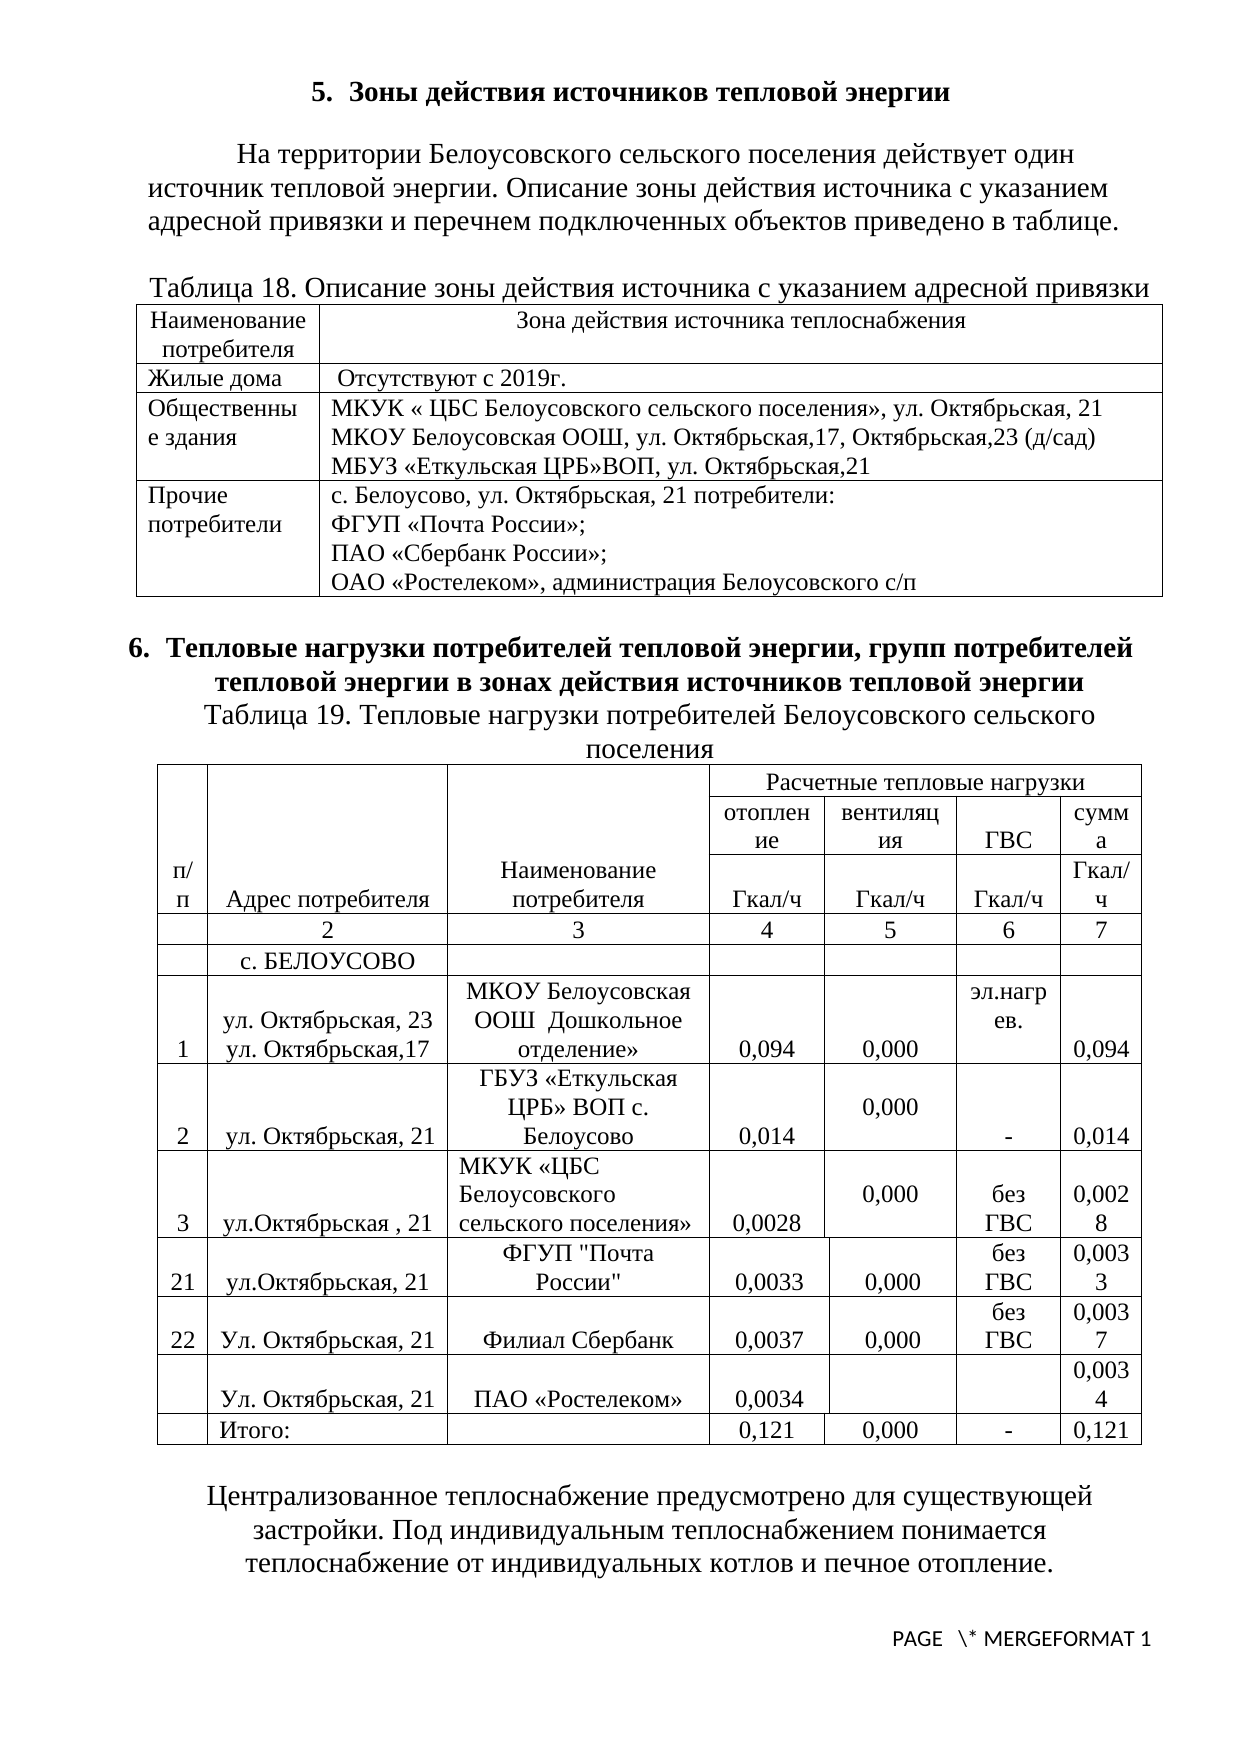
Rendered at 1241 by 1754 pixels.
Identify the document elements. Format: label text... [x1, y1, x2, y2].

table_cell ул.Октябрьская , 21 [208, 1151, 447, 1237]
table_cell 0,094 [710, 976, 824, 1062]
table_cell 1 [158, 976, 207, 1062]
table_header Наименование потребителя [448, 765, 709, 913]
table_cell 7 [1061, 914, 1141, 944]
table_cell 22 [158, 1297, 207, 1354]
table_cell ГБУЗ «Еткульская ЦРБ» ВОП с. Белоусово [448, 1064, 709, 1150]
table_cell 0,0037 [710, 1297, 829, 1354]
table_cell 0,000 [825, 1064, 956, 1150]
table_cell 5 [825, 914, 956, 944]
table_cell [830, 1355, 956, 1413]
table_cell 0,000 [830, 1297, 956, 1354]
table_cell Гкал/ч [1061, 855, 1141, 913]
table_cell ПАО «Ростелеком» [448, 1355, 709, 1413]
table_cell [825, 945, 956, 975]
table_cell 2 [208, 914, 447, 944]
table_cell Ул. Октябрьская, 21 [208, 1297, 447, 1354]
table_cell 2 [158, 1064, 207, 1150]
table_header Зона действия источника теплоснабжения [320, 305, 1162, 362]
text Таблица 19. Тепловые нагрузки потребителей Белоусовского сельского поселения [148, 697, 1152, 764]
table_cell 6 [957, 914, 1060, 944]
table_cell ГВС [957, 797, 1060, 854]
table_cell Гкал/ч [825, 855, 956, 913]
table_cell Общественные здания [137, 393, 319, 479]
table_cell [957, 945, 1060, 975]
table_cell 21 [158, 1238, 207, 1296]
table_cell Прочие потребители [137, 481, 319, 596]
text Централизованное теплоснабжение предусмотрено для существующей застройки. Под индивидуальным теплоснабжением понимается теплоснабжение от индивидуальных котлов и печное отопление. [148, 1478, 1152, 1579]
table_cell ул. Октябрьская, 21 [208, 1064, 447, 1150]
table_cell [1061, 945, 1141, 975]
table_cell 0,0028 [710, 1151, 824, 1237]
table_header Адрес потребителя [208, 765, 447, 913]
table_cell 0,0033 [1061, 1238, 1141, 1296]
table_cell - [957, 1414, 1060, 1444]
table_cell МКУК «ЦБС Белоусовского сельского поселения» [448, 1151, 709, 1237]
table_cell с. Белоусово, ул. Октябрьская, 21 потребители: ФГУП «Почта России»; ПАО «Сбербанк России»; ОАО «Ростелеком», администрация Белоусовского с/п [320, 481, 1162, 596]
table_cell без ГВС [957, 1238, 1060, 1296]
table_cell ул. Октябрьская, 23 ул. Октябрьская,17 [208, 976, 447, 1062]
text Таблица 18. Описание зоны действия источника с указанием адресной привязки [148, 270, 1152, 304]
table_cell 0,0037 [1061, 1297, 1141, 1354]
table_cell 0,094 [1061, 976, 1141, 1062]
table_cell Отсутствуют с 2019г. [320, 364, 1162, 392]
table_cell [158, 1355, 207, 1413]
table_cell 0,014 [1061, 1064, 1141, 1150]
table_cell 0,000 [825, 1414, 956, 1444]
table_cell 0,000 [825, 1151, 956, 1237]
table_cell Итого: [208, 1414, 447, 1444]
table_header Наименование потребителя [137, 305, 319, 362]
table_cell вентиляция [825, 797, 956, 854]
table_cell 0,121 [710, 1414, 824, 1444]
table_cell МКОУ Белоусовская ООШ Дошкольное отделение» [448, 976, 709, 1062]
table_cell 0,121 [1061, 1414, 1141, 1444]
table_header п/п [158, 765, 207, 913]
table_cell [448, 945, 709, 975]
table_cell сумма [1061, 797, 1141, 854]
table_cell без ГВС [957, 1151, 1060, 1237]
table_cell - [957, 1064, 1060, 1150]
table_cell ул.Октябрьская, 21 [208, 1238, 447, 1296]
table_cell Филиал Сбербанк [448, 1297, 709, 1354]
table_cell [710, 945, 824, 975]
table_cell [158, 914, 207, 944]
table_cell ФГУП "Почта России" [448, 1238, 709, 1296]
table_cell 3 [158, 1151, 207, 1237]
table_cell [448, 1414, 709, 1444]
table_cell [158, 1414, 207, 1444]
table_cell 0,000 [830, 1238, 956, 1296]
table_cell эл.нагрев. [957, 976, 1060, 1062]
table_cell 0,0034 [1061, 1355, 1141, 1413]
table_cell [158, 945, 207, 975]
table_cell [957, 1355, 1060, 1413]
text На территории Белоусовского сельского поселения действует один источник тепловой энергии. Описание зоны действия источника с указанием адресной привязки и перечнем подключенных объектов приведено в таблице. [148, 136, 1152, 237]
table_cell Гкал/ч [710, 855, 824, 913]
table_cell без ГВС [957, 1297, 1060, 1354]
table_cell Гкал/ч [957, 855, 1060, 913]
table_cell отопление [710, 797, 824, 854]
list Зоны действия источников тепловой энергии [110, 74, 1152, 107]
table_cell Ул. Октябрьская, 21 [208, 1355, 447, 1413]
table_cell МКУК « ЦБС Белоусовского сельского поселения», ул. Октябрьская, 21 МКОУ Белоусовская ООШ, ул. Октябрьская,17, Октябрьская,23 (д/сад) МБУЗ «Еткульская ЦРБ»ВОП, ул. Октябрьская,21 [320, 393, 1162, 479]
table_cell 0,014 [710, 1064, 824, 1150]
table_cell 0,0033 [710, 1238, 829, 1296]
table_cell 0,000 [825, 976, 956, 1062]
subtitle Тепловые нагрузки потребителей тепловой энергии, групп потребителей тепловой энергии в зонах действия источников тепловой энергии [110, 630, 1152, 697]
table_header Расчетные тепловые нагрузки [710, 765, 1141, 796]
table_cell 4 [710, 914, 824, 944]
table_cell 0,0028 [1061, 1151, 1141, 1237]
table_cell Жилые дома [137, 364, 319, 392]
table_cell 0,0034 [710, 1355, 829, 1413]
table_cell 3 [448, 914, 709, 944]
table_cell с. БЕЛОУСОВО [208, 945, 447, 975]
